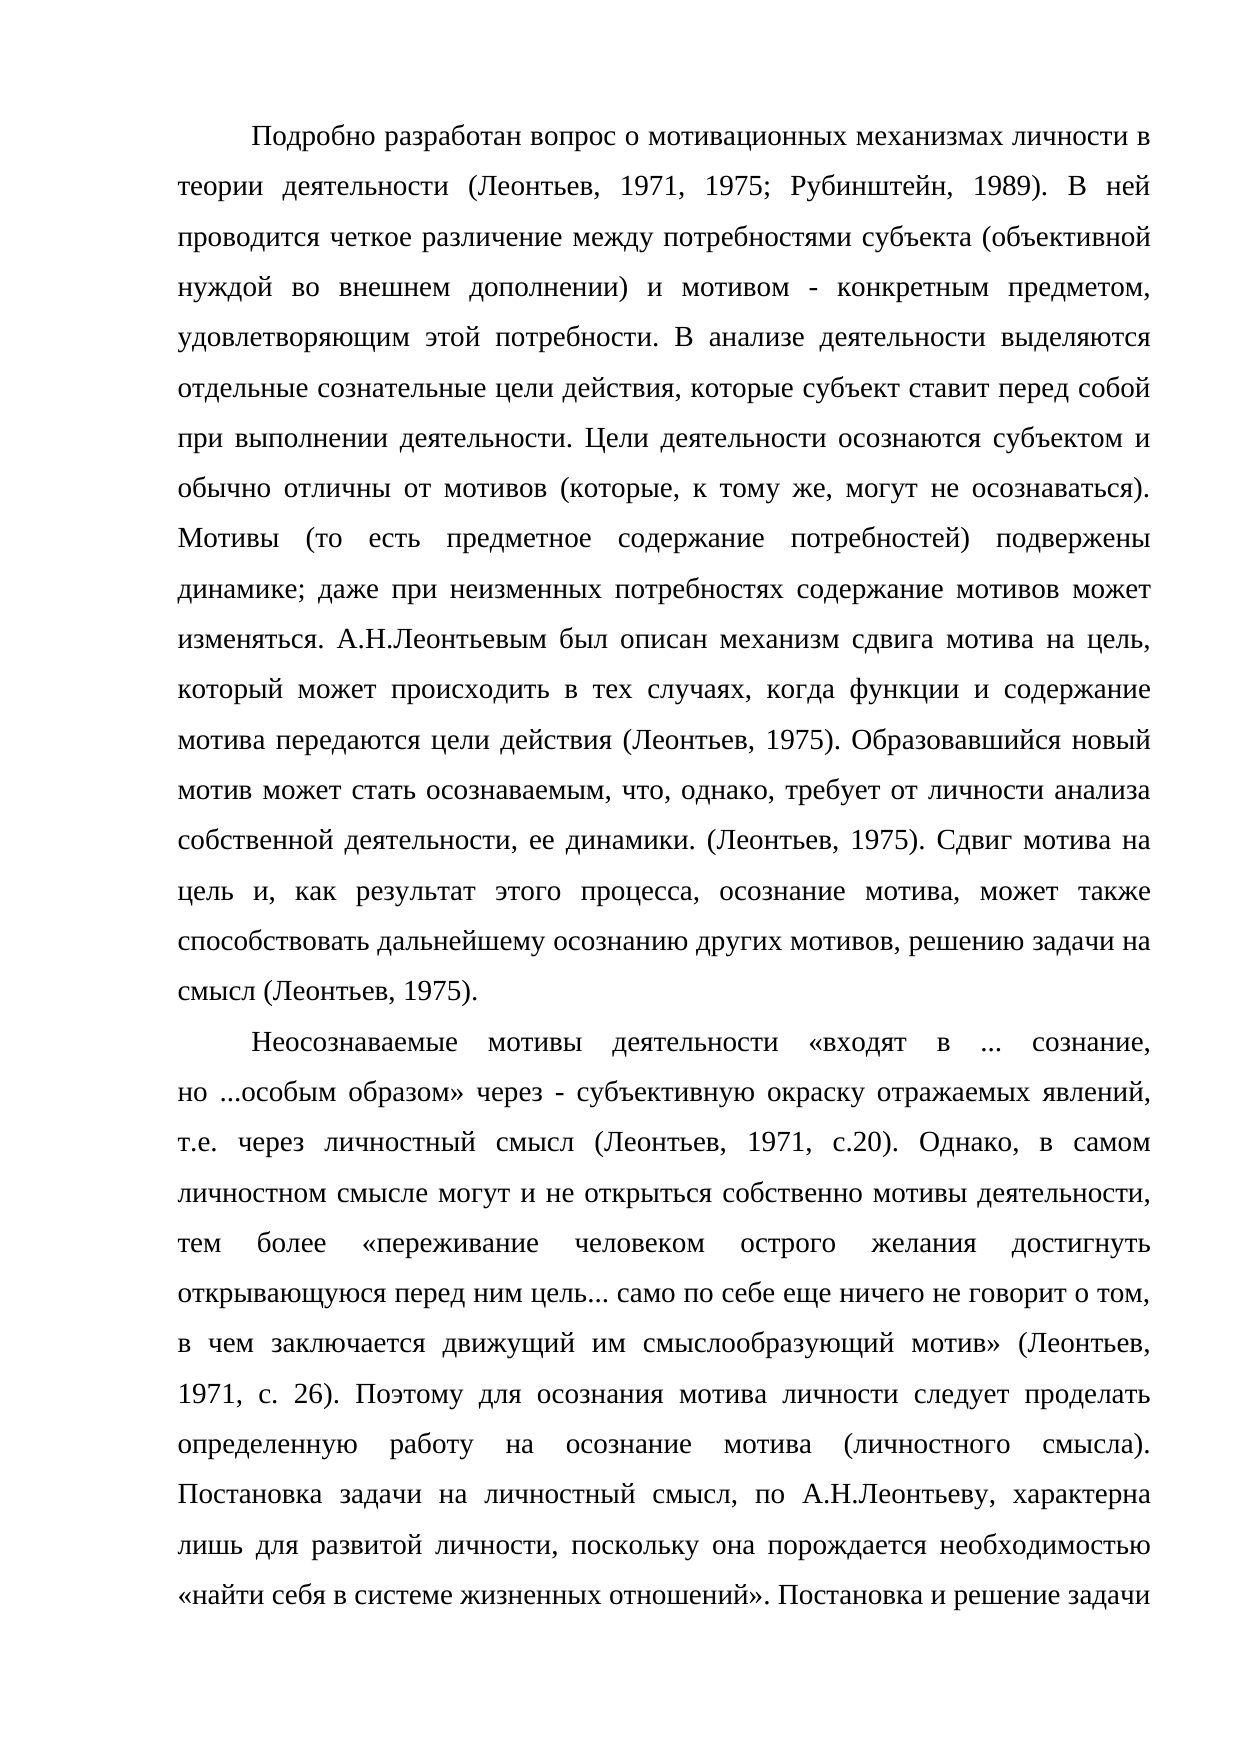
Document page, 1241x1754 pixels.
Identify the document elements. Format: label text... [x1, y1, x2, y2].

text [177, 1024, 1152, 1611]
text Подробно разработан вопрос о мотивационных механизмах личности в теории деятельности (Леонтьев, 1971, 1975; Рубинштейн, 1989). В ней проводится четкое различение между потребностями субъекта (объективной нуждой во внешнем дополнении) и мотивом - конкретным предметом, удовлетворяющим этой потребности. В анализе деятельности выделяются отдельные сознательные цели действия, которые субъект ставит перед собой при выполнении деятельности. Цели деятельности осознаются субъектом и обычно отличны от мотивов (которые, к тому же, могут не осознаваться). Мотивы (то есть предметное содержание потребностей) подвержены динамике; даже при неизменных потребностях содержание мотивов может изменяться. А.Н.Леонтьевым был описан механизм сдвига мотива на цель, который может происходить в тех случаях, когда функции и содержание мотива передаются цели действия (Леонтьев, 1975). Образовавшийся новый мотив может стать осознаваемым, что, однако, требует от личности анализа собственной деятельности, ее динамики. (Леонтьев, 1975). Сдвиг мотива на цель и, как результат этого процесса, осознание мотива, может также способствовать дальнейшему осознанию других мотивов, решению задачи на смысл (Леонтьев, 1975). [177, 118, 1152, 1007]
